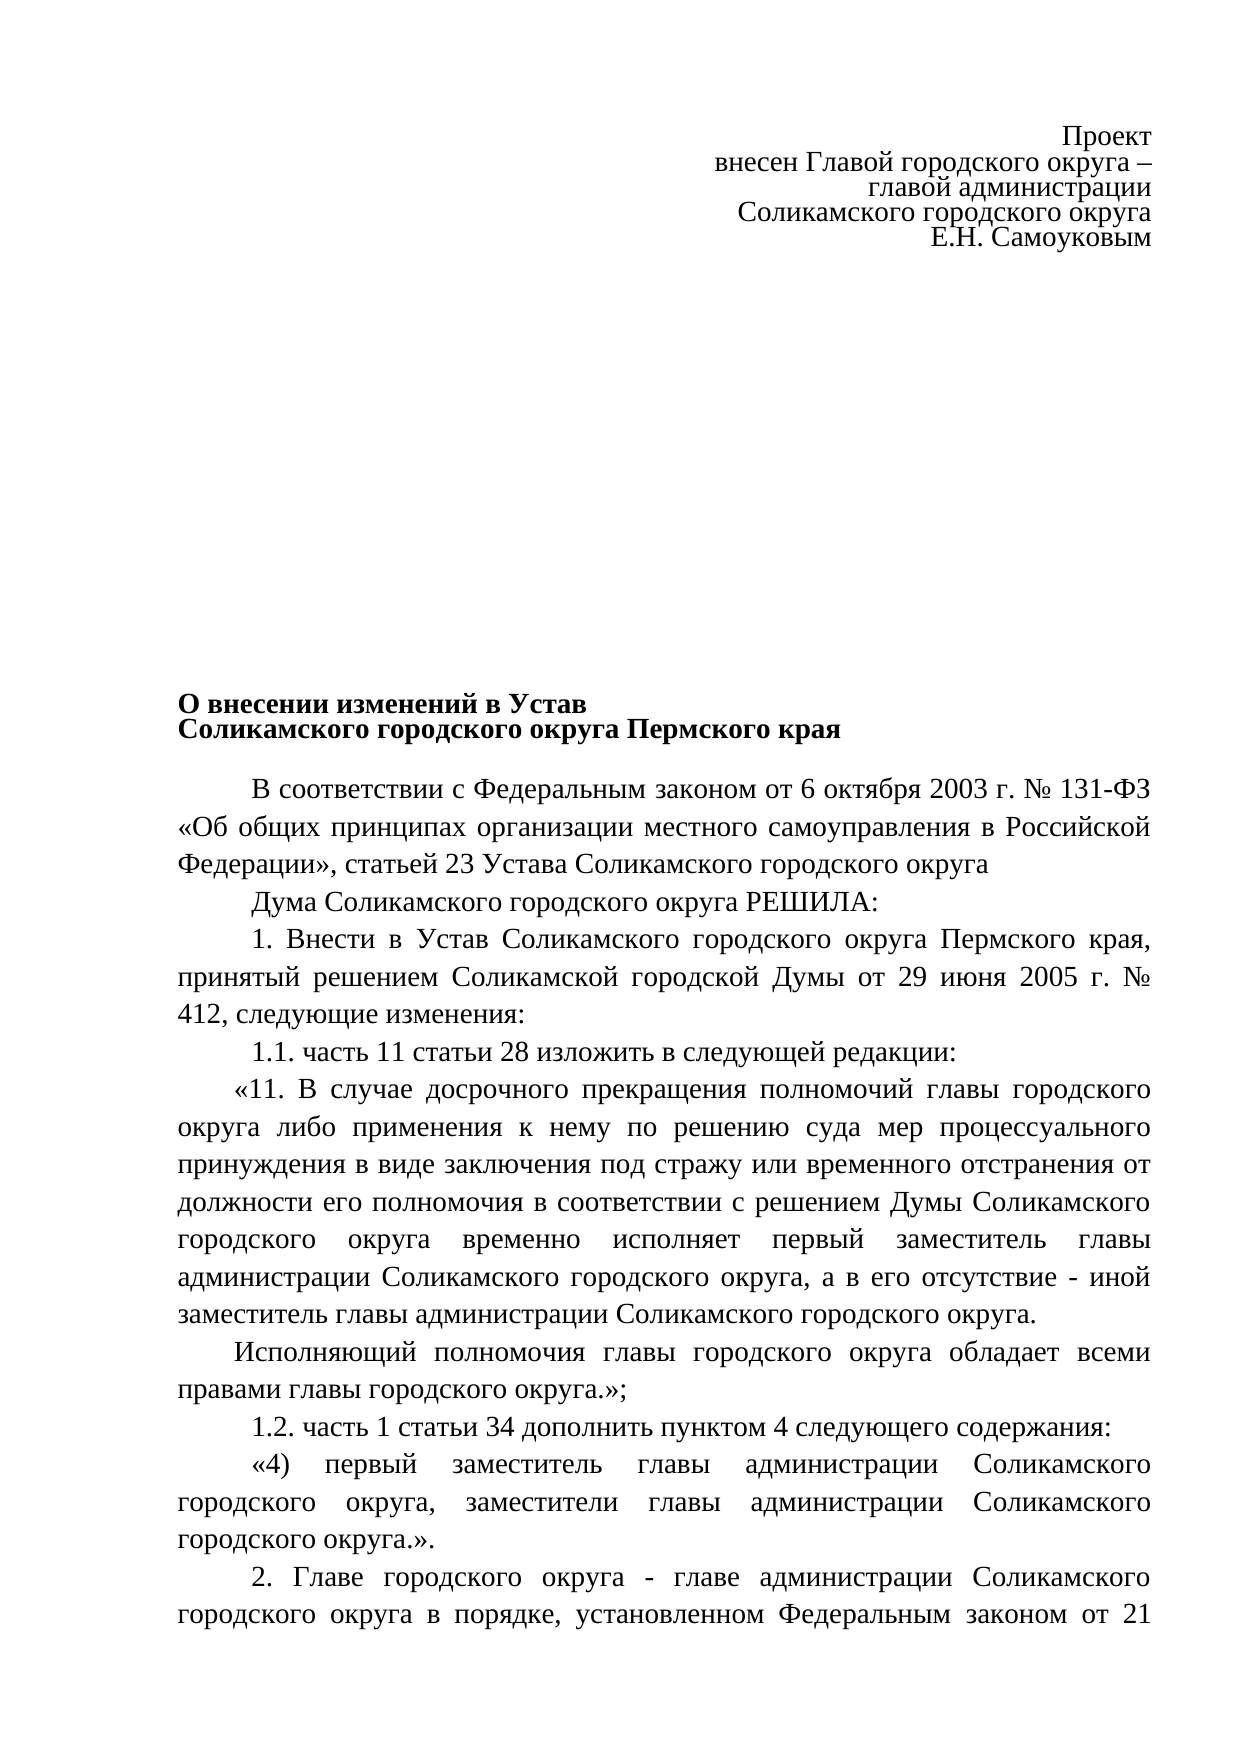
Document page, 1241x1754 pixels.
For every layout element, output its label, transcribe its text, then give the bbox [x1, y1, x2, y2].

text 1. Внести в Устав Соликамского городского округа Пермского края, принятый решением Соликамской городской Думы от 29 июня . № 412, следующие изменения: [177, 919, 1152, 1031]
text В соответствии с Федеральным законом от 6 октября . № 131-ФЗ «Об общих принципах организации местного самоуправления в Российской Федерации», статьей 23 Устава Соликамского городского округа [177, 769, 1152, 881]
text Е.Н. Самоуковым [177, 227, 1152, 252]
text 1.2. часть 1 статьи 34 дополнить пунктом 4 следующего содержания: [177, 1406, 1152, 1444]
text «4) первый заместитель главы администрации Соликамского городского округа, заместители главы администрации Соликамского городского округа.». [177, 1444, 1152, 1556]
text главой администрации [177, 177, 1152, 202]
text внесен Главой городского округа – [177, 152, 1152, 177]
text Исполняющий полномочия главы городского округа обладает всеми правами главы городского округа.»; [177, 1331, 1152, 1406]
text «11. В случае досрочного прекращения полномочий главы городского округа либо применения к нему по решению суда мер процессуального принуждения в виде заключения под стражу или временного отстранения от должности его полномочия в соответствии с решением Думы Соликамского городского округа временно исполняет первый заместитель главы администрации Соликамского городского округа, а в его отсутствие - иной заместитель главы администрации Соликамского городского округа. [177, 1069, 1152, 1331]
title Проект [177, 118, 1152, 152]
text Соликамского городского округа [177, 202, 1152, 227]
text 1.1. часть 11 статьи 28 изложить в следующей редакции: [177, 1031, 1152, 1069]
text О внесении изменений в Устав [177, 694, 1152, 719]
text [177, 1556, 1152, 1631]
text Дума Соликамского городского округа РЕШИЛА: [177, 881, 1152, 919]
text Соликамского городского округа Пермского края [177, 719, 1152, 744]
